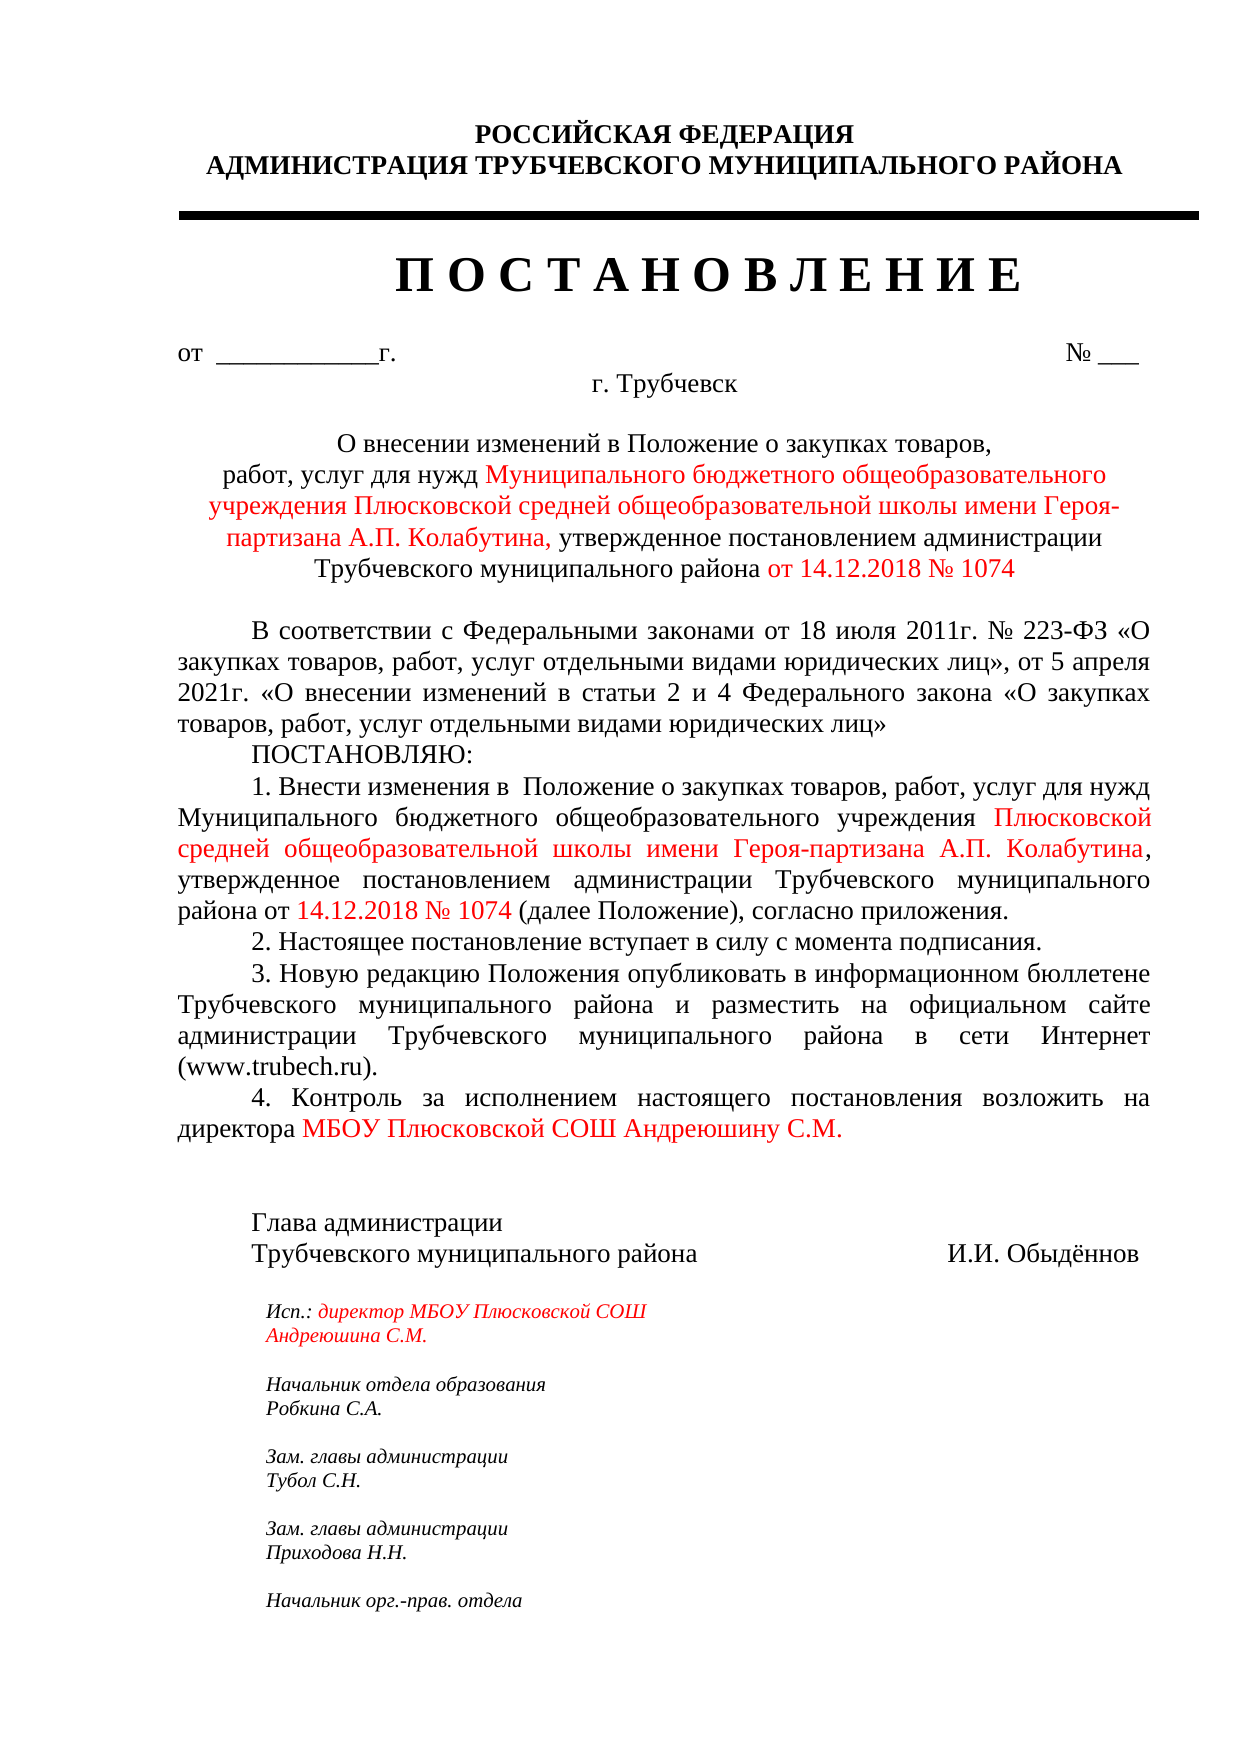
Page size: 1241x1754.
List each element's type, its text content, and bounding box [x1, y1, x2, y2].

text Приходова Н.Н. [177, 1540, 1152, 1564]
text Начальник отдела образования [177, 1371, 1152, 1396]
text АДМИНИСТРАЦИЯ ТРУБЧЕВСКОГО МУНИЦИПАЛЬНОГО РАЙОНА [177, 149, 1152, 180]
text Исп.: директор МБОУ Плюсковской СОШ [177, 1299, 1152, 1323]
text Робкина С.А. [177, 1396, 1152, 1419]
subtitle РОССИЙСКАЯ ФЕДЕРАЦИЯ [177, 118, 1152, 149]
text О внесении изменений в Положение о закупках товаров, [177, 427, 1152, 458]
text Зам. главы администрации [177, 1444, 1152, 1468]
text Начальник орг.-прав. отдела [177, 1588, 1152, 1612]
text 2. Настоящее постановление вступает в силу с момента подписания. [177, 926, 1152, 957]
text Трубчевского муниципального района И.И. Обыдённов [177, 1237, 1152, 1268]
text В соответствии с Федеральными законами от 18 июля 2011г. № 223-ФЗ «О закупках товаров, работ, услуг отдельными видами юридических лиц», от 5 апреля 2021г. «О внесении изменений в статьи 2 и 4 Федерального закона «О закупках товаров, работ, услуг отдельными видами юридических лиц» [177, 614, 1152, 739]
text 4. Контроль за исполнением настоящего постановления возложить на директора МБОУ Плюсковской СОШ Андреюшину С.М. [177, 1081, 1152, 1143]
text работ, услуг для нужд Муниципального бюджетного общеобразовательного учреждения Плюсковской средней общеобразовательной школы имени Героя-партизана А.П. Колабутина, утвержденное постановлением администрации Трубчевского муниципального района от 14.12.2018 № 1074 [177, 458, 1152, 583]
text 3. Новую редакцию Положения опубликовать в информационном бюллетене Трубчевского муниципального района и разместить на официальном сайте администрации Трубчевского муниципального района в сети Интернет (www.trubech.ru). [177, 957, 1152, 1081]
text г. Трубчевск [177, 367, 1152, 398]
text 1. Внести изменения в Положение о закупках товаров, работ, услуг для нужд Муниципального бюджетного общеобразовательного учреждения Плюсковской средней общеобразовательной школы имени Героя-партизана А.П. Колабутина, утвержденное постановлением администрации Трубчевского муниципального района от 14.12.2018 № 1074 (далее Положение), согласно приложения. [177, 770, 1152, 926]
text П О С Т А Н О В Л Е Н И Е [177, 245, 1152, 303]
text Тубол С.Н. [177, 1468, 1152, 1492]
text Андреюшина С.М. [177, 1323, 1152, 1347]
text от ____________г. № ___ [177, 336, 1152, 367]
text Глава администрации [177, 1206, 1152, 1237]
text ПОСТАНОВЛЯЮ: [177, 739, 1152, 770]
text Зам. главы администрации [177, 1516, 1152, 1540]
